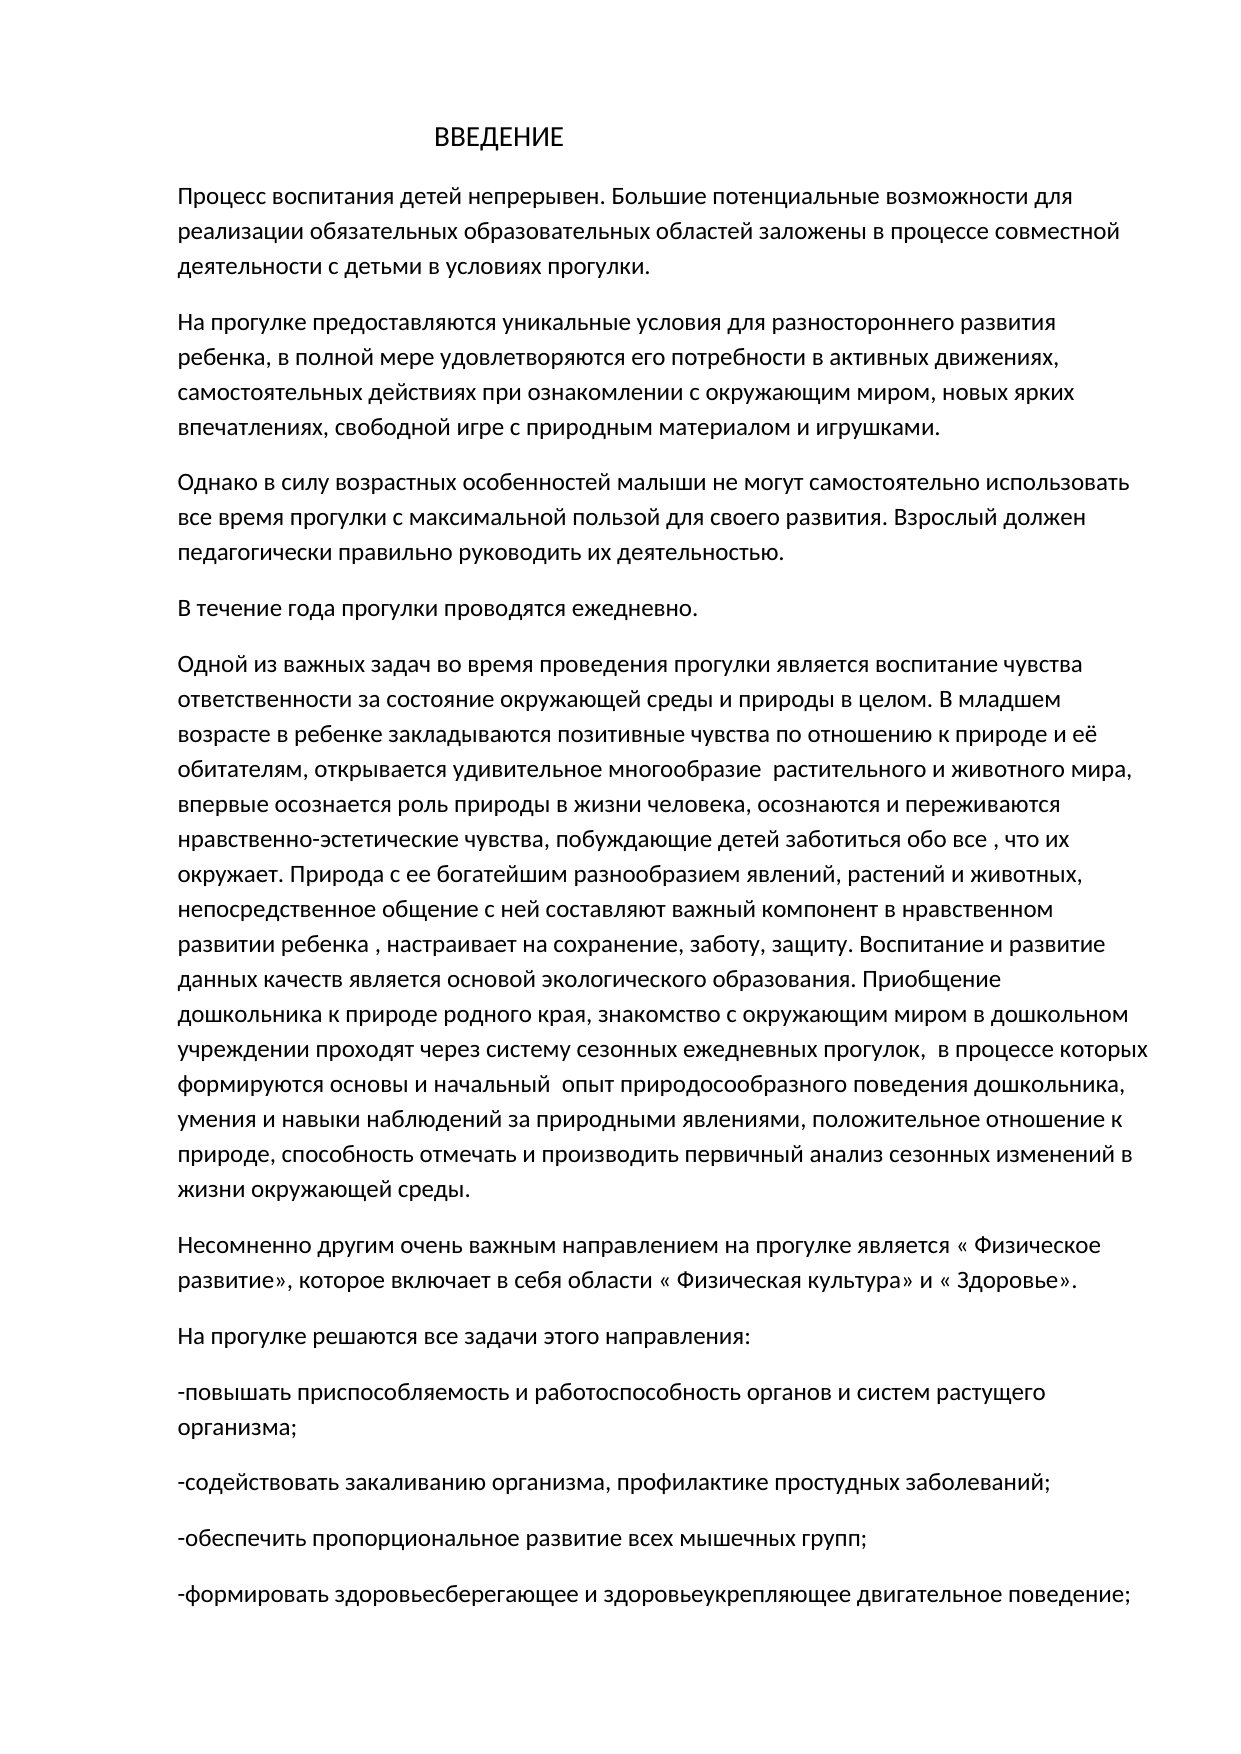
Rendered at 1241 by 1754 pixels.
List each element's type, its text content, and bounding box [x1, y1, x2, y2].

text -содействовать закаливанию организма, профилактике простудных заболеваний; [177, 1467, 1152, 1497]
text Однако в силу возрастных особенностей малыши не могут самостоятельно использовать все время прогулки с максимальной пользой для своего развития. Взрослый должен педагогически правильно руководить их деятельностью. [177, 467, 1152, 567]
text ВВЕДЕНИЕ [177, 118, 1152, 154]
text Несомненно другим очень важным направлением на прогулке является « Физическое развитие», которое включает в себя области « Физическая культура» и « Здоровье». [177, 1229, 1152, 1294]
text -формировать здоровьесберегающее и здоровьеукрепляющее двигательное поведение; [177, 1578, 1152, 1609]
text На прогулке решаются все задачи этого направления: [177, 1320, 1152, 1350]
text -повышать приспособляемость и работоспособность органов и систем растущего организма; [177, 1376, 1152, 1441]
text -обеспечить пропорциональное развитие всех мышечных групп; [177, 1522, 1152, 1553]
text В течение года прогулки проводятся ежедневно. [177, 592, 1152, 623]
text Одной из важных задач во время проведения прогулки является воспитание чувства ответственности за состояние окружающей среды и природы в целом. В младшем возрасте в ребенке закладываются позитивные чувства по отношению к природе и её обитателям, открывается удивительное многообразие растительного и животного мира, впервые осознается роль природы в жизни человека, осознаются и переживаются нравственно-эстетические чувства, побуждающие детей заботиться обо все , что их окружает. Природа с ее богатейшим разнообразием явлений, растений и животных, непосредственное общение с ней составляют важный компонент в нравственном развитии ребенка , настраивает на сохранение, заботу, защиту. Воспитание и развитие данных качеств является основой экологического образования. Приобщение дошкольника к природе родного края, знакомство с окружающим миром в дошкольном учреждении проходят через систему сезонных ежедневных прогулок, в процессе которых формируются основы и начальный опыт природосообразного поведения дошкольника, умения и навыки наблюдений за природными явлениями, положительное отношение к природе, способность отмечать и производить первичный анализ сезонных изменений в жизни окружающей среды. [177, 648, 1152, 1204]
text На прогулке предоставляются уникальные условия для разностороннего развития ребенка, в полной мере удовлетворяются его потребности в активных движениях, самостоятельных действиях при ознакомлении с окружающим миром, новых ярких впечатлениях, свободной игре с природным материалом и игрушками. [177, 306, 1152, 441]
text Процесс воспитания детей непрерывен. Большие потенциальные возможности для реализации обязательных образовательных областей заложены в процессе совместной деятельности с детьми в условиях прогулки. [177, 180, 1152, 280]
